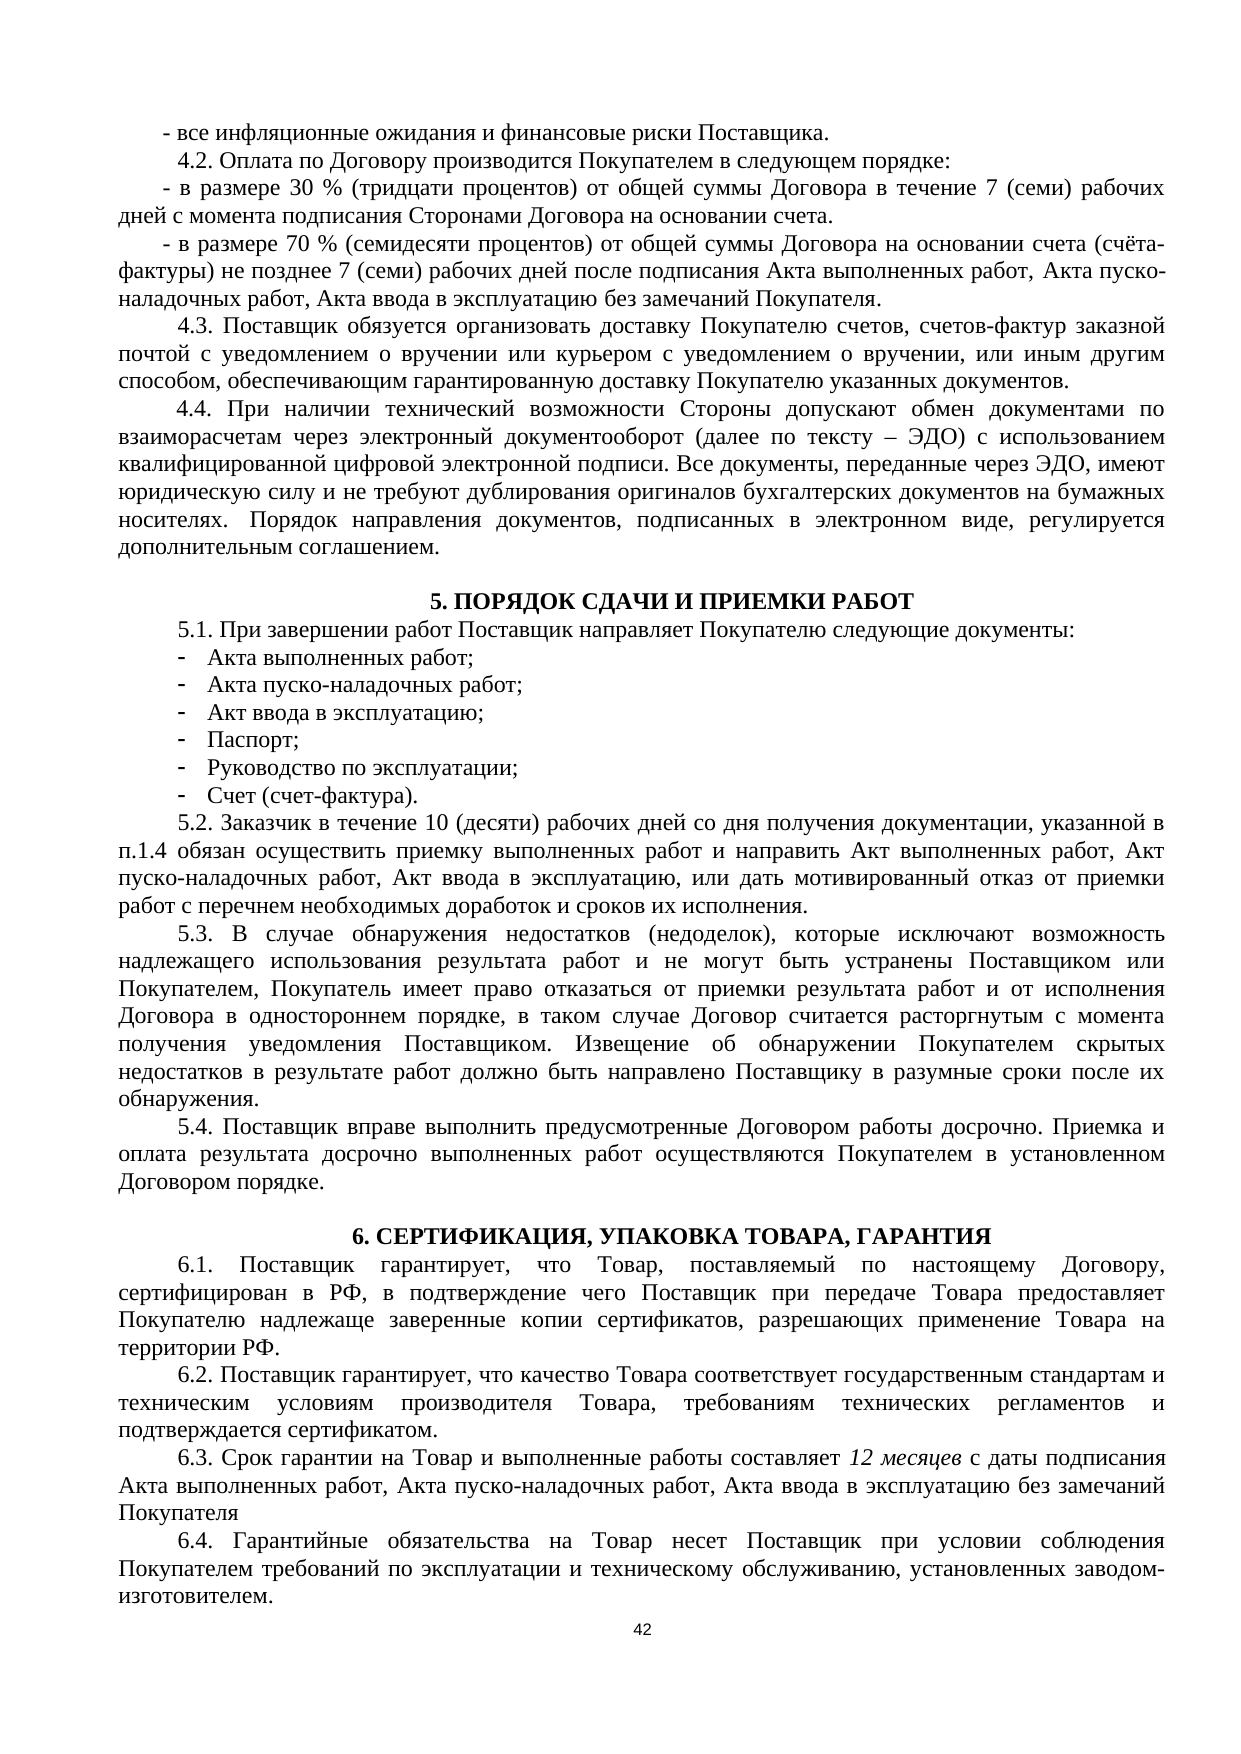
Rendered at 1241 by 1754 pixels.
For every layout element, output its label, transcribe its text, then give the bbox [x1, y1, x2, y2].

text 6.2. Поставщик гарантирует, что качество Товара соответствует государственным стандартам и техническим условиям производителя Товара, требованиям технических регламентов и подтверждается сертификатом. [118, 1360, 1166, 1443]
list Акт ввода в эксплуатацию; [118, 698, 1166, 725]
text 6. СЕРТИФИКАЦИЯ, УПАКОВКА ТОВАРА, ГАРАНТИЯ [118, 1222, 1166, 1250]
text - в размере 30 % (тридцати процентов) от общей суммы Договора в течение 7 (семи) рабочих дней с момента подписания Сторонами Договора на основании счета. [118, 173, 1166, 228]
text 5.2. Заказчик в течение 10 (десяти) рабочих дней со дня получения документации, указанной в п.1.4 обязан осуществить приемку выполненных работ и направить Акт выполненных работ, Акт пуско-наладочных работ, Акт ввода в эксплуатацию, или дать мотивированный отказ от приемки работ с перечнем необходимых доработок и сроков их исполнения. [118, 808, 1166, 919]
text - все инфляционные ожидания и финансовые риски Поставщика. [118, 118, 1166, 146]
text 5.4. Поставщик вправе выполнить предусмотренные Договором работы досрочно. Приемка и оплата результата досрочно выполненных работ осуществляются Покупателем в установленном Договором порядке. [118, 1112, 1166, 1195]
list Руководство по эксплуатации; [118, 753, 1166, 781]
list Паспорт; [118, 725, 1166, 753]
text - в размере 70 % (семидесяти процентов) от общей суммы Договора на основании счета (счёта-фактуры) не позднее 7 (семи) рабочих дней после подписания Акта выполненных работ, Акта пуско-наладочных работ, Акта ввода в эксплуатацию без замечаний Покупателя. [118, 228, 1166, 311]
text 4.4. При наличии технический возможности Стороны допускают обмен документами по взаиморасчетам через электронный документооборот (далее по тексту – ЭДО) с использованием квалифицированной цифровой электронной подписи. Все документы, переданные через ЭДО, имеют юридическую силу и не требуют дублирования оригиналов бухгалтерских документов на бумажных носителях. Порядок направления документов, подписанных в электронном виде, регулируется дополнительным соглашением. [118, 394, 1166, 560]
text 4.2. Оплата по Договору производится Покупателем в следующем порядке: [118, 146, 1166, 173]
list Акта выполненных работ; [118, 643, 1166, 670]
text 4.3. Поставщик обязуется организовать доставку Покупателю счетов, счетов-фактур заказной почтой с уведомлением о вручении или курьером с уведомлением о вручении, или иным другим способом, обеспечивающим гарантированную доставку Покупателю указанных документов. [118, 311, 1166, 394]
list Счет (счет-фактура). [118, 781, 1166, 808]
text 5.3. В случае обнаружения недостатков (недоделок), которые исключают возможность надлежащего использования результата работ и не могут быть устранены Поставщиком или Покупателем, Покупатель имеет право отказаться от приемки результата работ и от исполнения Договора в одностороннем порядке, в таком случае Договор считается расторгнутым с момента получения уведомления Поставщиком. Извещение об обнаружении Покупателем скрытых недостатков в результате работ должно быть направлено Поставщику в разумные сроки после их обнаружения. [118, 919, 1166, 1112]
list Акта пуско-наладочных работ; [118, 670, 1166, 698]
text 6.3. Срок гарантии на Товар и выполненные работы составляет 12 месяцев с даты подписания Акта выполненных работ, Акта пуско-наладочных работ, Акта ввода в эксплуатацию без замечаний Покупателя [118, 1443, 1166, 1526]
text 5.1. При завершении работ Поставщик направляет Покупателю следующие документы: [118, 615, 1166, 643]
text 6.1. Поставщик гарантирует, что Товар, поставляемый по настоящему Договору, сертифицирован в РФ, в подтверждение чего Поставщик при передаче Товара предоставляет Покупателю надлежаще заверенные копии сертификатов, разрешающих применение Товара на территории РФ. [118, 1250, 1166, 1360]
text 5. ПОРЯДОК СДАЧИ И ПРИЕМКИ РАБОТ [118, 587, 1166, 615]
text 6.4. Гарантийные обязательства на Товар несет Поставщик при условии соблюдения Покупателем требований по эксплуатации и техническому обслуживанию, установленных заводом-изготовителем. [118, 1526, 1166, 1609]
